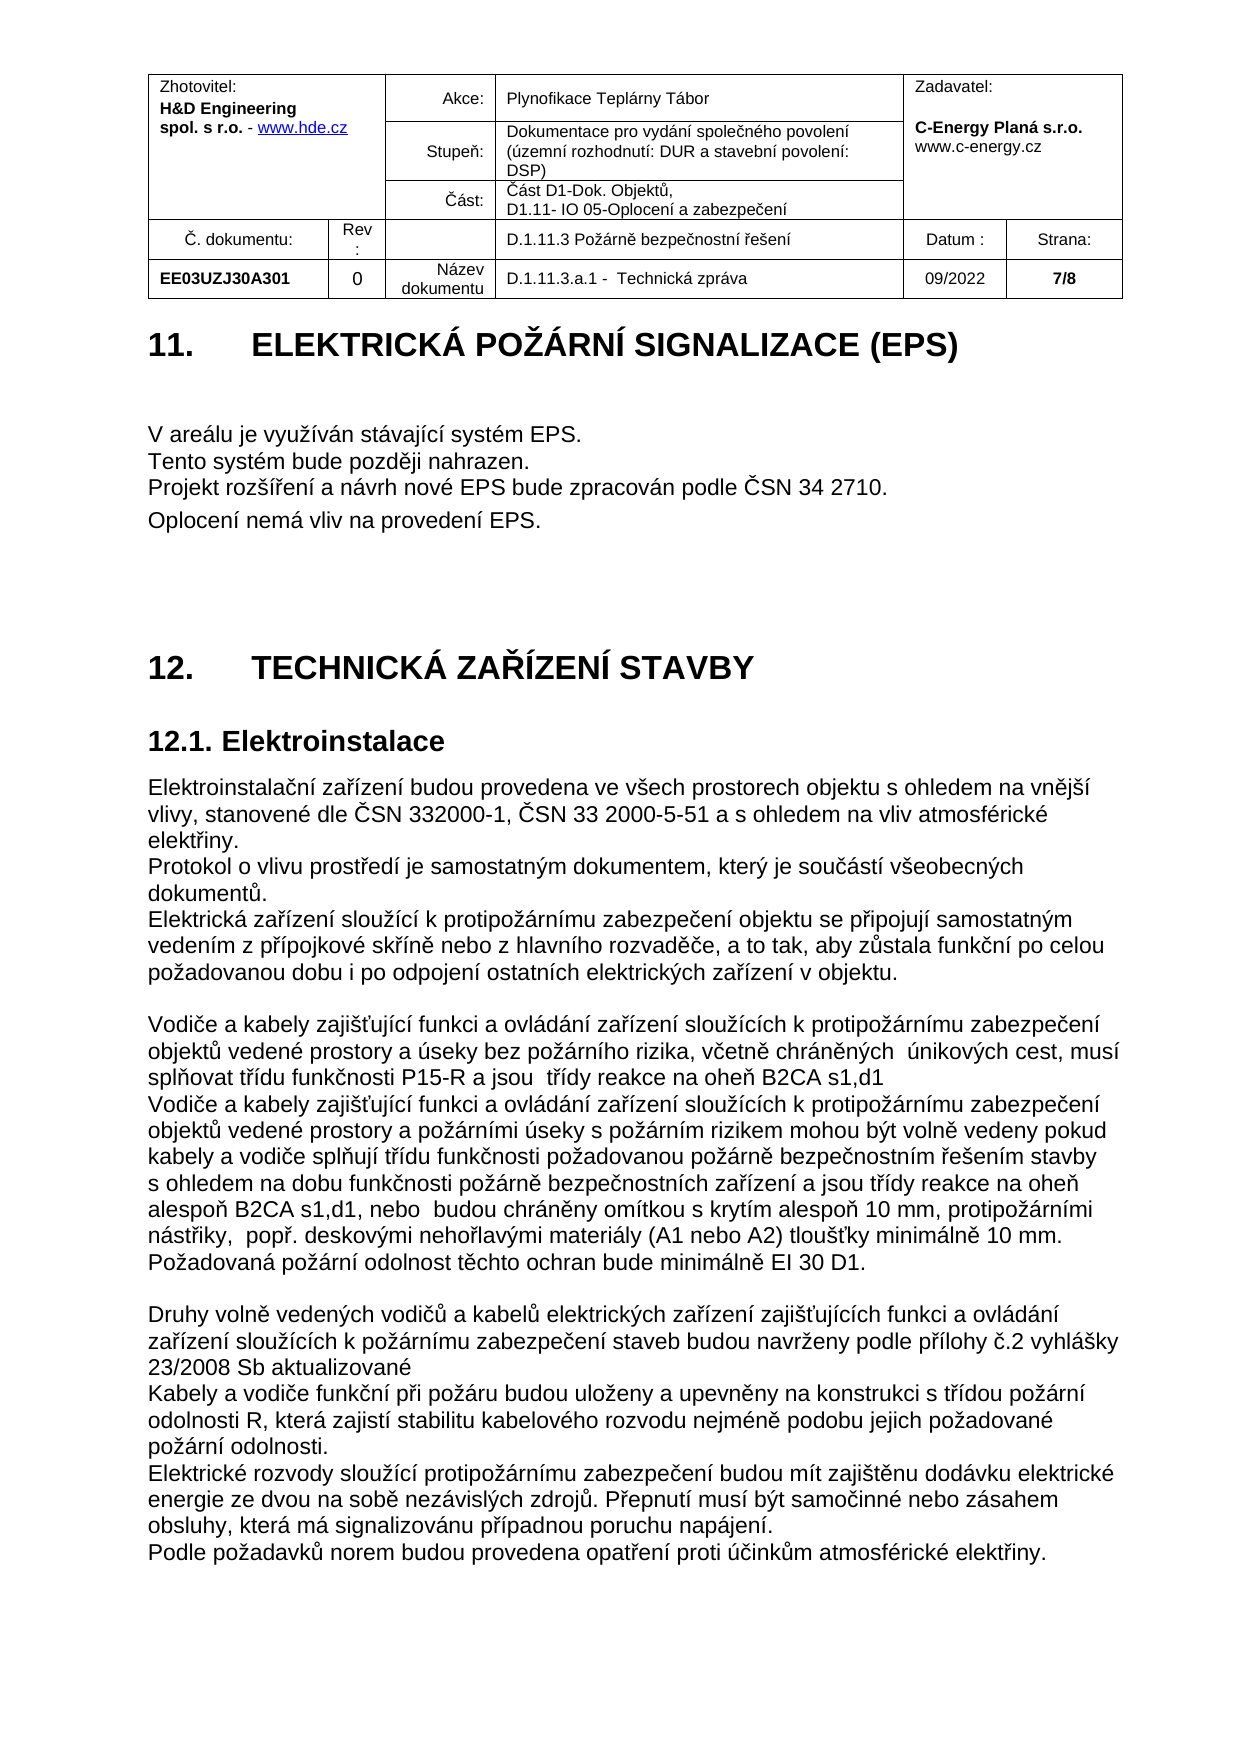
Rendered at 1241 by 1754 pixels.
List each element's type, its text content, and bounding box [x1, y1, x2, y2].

list Elektroinstalace [148, 724, 1122, 758]
text Vodiče a kabely zajišťující funkci a ovládání zařízení sloužících k protipožárnímu zabezpečení objektů vedené prostory a požárními úseky s požárním rizikem mohou být volně vedeny pokud kabely a vodiče splňují třídu funkčnosti požadovanou požárně bezpečnostním řešením stavby s ohledem na dobu funkčnosti požárně bezpečnostních zařízení a jsou třídy reakce na oheň alespoň B2CA s1,d1, nebo budou chráněny omítkou s krytím alespoň 10 mm, protipožárními nástřiky, popř. deskovými nehořlavými materiály (A1 nebo A2) tloušťky minimálně 10 mm. Požadovaná požární odolnost těchto ochran bude minimálně EI 30 D1. [148, 1091, 1122, 1275]
text V areálu je využíván stávající systém EPS. [148, 421, 1122, 448]
text Tento systém bude později nahrazen. [148, 448, 1122, 474]
text Kabely a vodiče funkční při požáru budou uloženy a upevněny na konstrukci s třídou požární odolnosti R, která zajistí stabilitu kabelového rozvodu nejméně podobu jejich požadované požární odolnosti. [148, 1380, 1122, 1459]
text Elektrické rozvody sloužící protipožárnímu zabezpečení budou mít zajištěnu dodávku elektrické energie ze dvou na sobě nezávislých zdrojů. Přepnutí musí být samočinné nebo zásahem obsluhy, která má signalizovánu případnou poruchu napájení. [148, 1459, 1122, 1538]
text Elektroinstalační zařízení budou provedena ve všech prostorech objektu s ohledem na vnější vlivy, stanovené dle ČSN 332000-1, ČSN 33 2000-5-51 a s ohledem na vliv atmosférické elektřiny. [148, 774, 1122, 853]
text Podle požadavků norem budou provedena opatření proti účinkům atmosférické elektřiny. [148, 1538, 1122, 1565]
list Elektrická Požární signalizace (EPS) [148, 325, 1122, 364]
text Projekt rozšíření a návrh nové EPS bude zpracován podle ČSN 34 2710. [148, 474, 1122, 500]
text Vodiče a kabely zajišťující funkci a ovládání zařízení sloužících k protipožárnímu zabezpečení objektů vedené prostory a úseky bez požárního rizika, včetně chráněných únikových cest, musí splňovat třídu funkčnosti P15-R a jsou třídy reakce na oheň B2CA s1,d1 [148, 1011, 1122, 1091]
text Elektrická zařízení sloužící k protipožárnímu zabezpečení objektu se připojují samostatným vedením z přípojkové skříně nebo z hlavního rozvaděče, a to tak, aby zůstala funkční po celou požadovanou dobu i po odpojení ostatních elektrických zařízení v objektu. [148, 906, 1122, 985]
text Protokol o vlivu prostředí je samostatným dokumentem, který je součástí všeobecných dokumentů. [148, 853, 1122, 906]
text Druhy volně vedených vodičů a kabelů elektrických zařízení zajišťujících funkci a ovládání zařízení sloužících k požárnímu zabezpečení staveb budou navrženy podle přílohy č.2 vyhlášky 23/2008 Sb aktualizované [148, 1301, 1122, 1380]
text Oplocení nemá vliv na provedení EPS. [148, 507, 1122, 533]
list Technická zařízení stavby [148, 648, 1122, 687]
